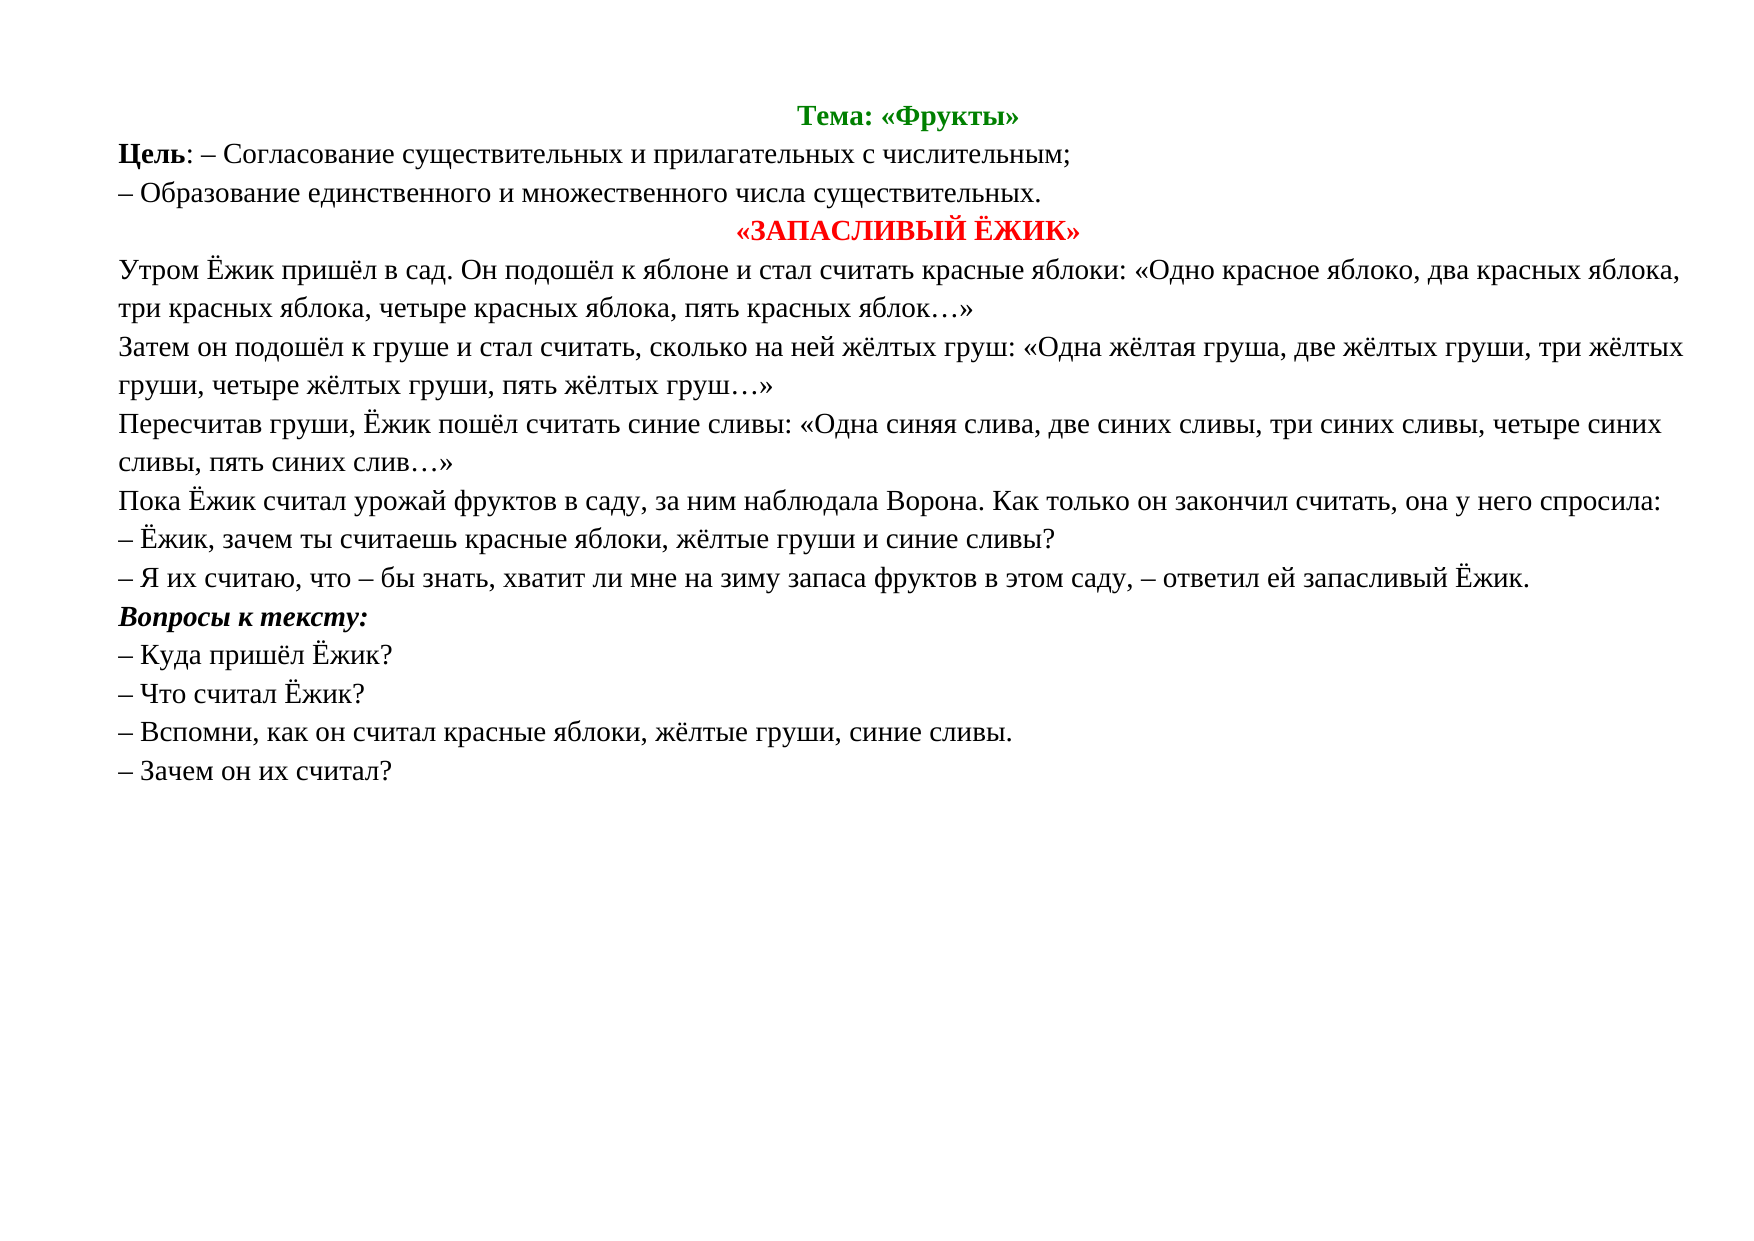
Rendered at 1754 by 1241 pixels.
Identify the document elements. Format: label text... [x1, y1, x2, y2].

text – Образование единственного и множественного числа существительных. [118, 175, 1698, 208]
text – Ёжик, зачем ты считаешь красные яблоки, жёлтые груши и синие сливы? [118, 522, 1698, 555]
text – Что считал Ёжик? [118, 676, 1698, 709]
text – Зачем он их считал? [118, 753, 1698, 786]
text Утром Ёжик пришёл в сад. Он подошёл к яблоне и стал считать красные яблоки: «Одно красное яблоко, два красных яблока, три красных яблока, четыре красных яблока, пять красных яблок…» [118, 252, 1698, 324]
text – Вспомни, как он считал красные яблоки, жёлтые груши, синие сливы. [118, 714, 1698, 748]
text – Куда пришёл Ёжик? [118, 637, 1698, 671]
text Затем он подошёл к груше и стал считать, сколько на ней жёлтых груш: «Одна жёлтая груша, две жёлтых груши, три жёлтых груши, четыре жёлтых груши, пять жёлтых груш…» [118, 329, 1698, 401]
text Пересчитав груши, Ёжик пошёл считать синие сливы: «Одна синяя слива, две синих сливы, три синих сливы, четыре синих сливы, пять синих слив…» [118, 406, 1698, 478]
text Цель: – Согласование существительных и прилагательных с числительным; [118, 136, 1698, 170]
text – Я их считаю, что – бы знать, хватит ли мне на зиму запаса фруктов в этом саду, – ответил ей запасливый Ёжик. [118, 560, 1698, 594]
text Тема: «Фрукты» [118, 98, 1698, 131]
text Вопросы к тексту: [118, 599, 1698, 632]
text Пока Ёжик считал урожай фруктов в саду, за ним наблюдала Ворона. Как только он закончил считать, она у него спросила: [118, 483, 1698, 517]
text «ЗАПАСЛИВЫЙ ЁЖИК» [118, 213, 1698, 247]
